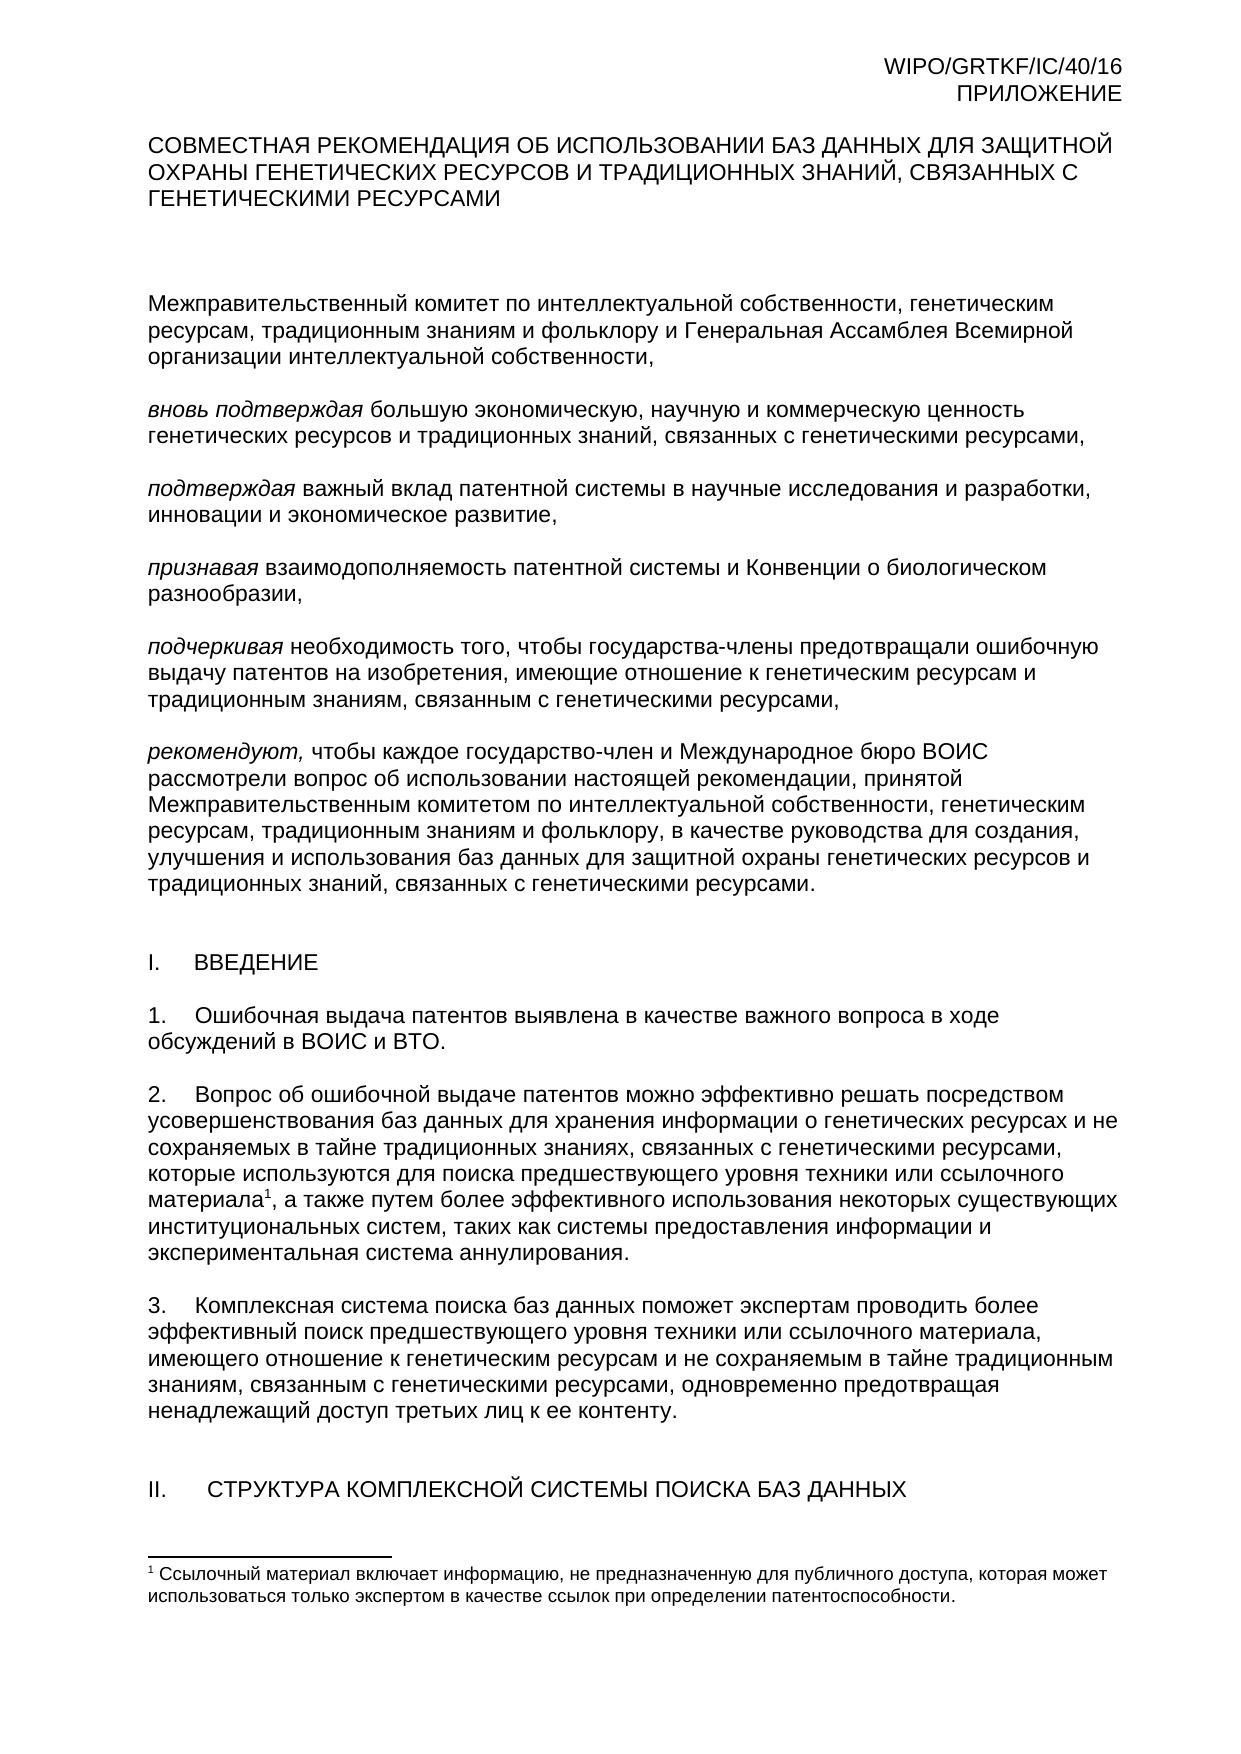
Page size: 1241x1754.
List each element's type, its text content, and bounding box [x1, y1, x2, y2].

list Ошибочная выдача патентов выявлена в качестве важного вопроса в ходе обсуждений в ВОИС и ВТО. [148, 1002, 1122, 1054]
text подтверждая важный вклад патентной системы в научные исследования и разработки, инновации и экономическое развитие, [148, 475, 1122, 527]
text СОВМЕСТНАЯ РЕКОМЕНДАЦИЯ ОБ ИСПОЛЬЗОВАНИИ БАЗ ДАННЫХ ДЛЯ ЗАЩИТНОЙ ОХРАНЫ ГЕНЕТИЧЕСКИХ РЕСУРСОВ И ТРАДИЦИОННЫХ ЗНАНИЙ, СВЯЗАННЫХ С ГЕНЕТИЧЕСКИМИ РЕСУРСАМИ [148, 132, 1122, 211]
text Межправительственный комитет по интеллектуальной собственности, генетическим ресурсам, традиционным знаниям и фольклору и Генеральная Ассамблея Всемирной организации интеллектуальной собственности, [148, 290, 1122, 369]
list ВВЕДЕНИЕ [148, 949, 1122, 976]
list Комплексная система поиска баз данных поможет экспертам проводить более эффективный поиск предшествующего уровня техники или ссылочного материала, имеющего отношение к генетическим ресурсам и не сохраняемым в тайне традиционным знаниям, связанным с генетическими ресурсами, одновременно предотвращая ненадлежащий доступ третьих лиц к ее контенту. [148, 1292, 1122, 1423]
text рекомендуют, чтобы каждое государство-член и Международное бюро ВОИС рассмотрели вопрос об использовании настоящей рекомендации, принятой Межправительственным комитетом по интеллектуальной собственности, генетическим ресурсам, традиционным знаниям и фольклору, в качестве руководства для создания, улучшения и использования баз данных для защитной охраны генетических ресурсов и традиционных знаний, связанных с генетическими ресурсами. [148, 738, 1122, 896]
text признавая взаимодополняемость патентной системы и Конвенции о биологическом разнообразии, [148, 554, 1122, 607]
text подчеркивая необходимость того, чтобы государства-члены предотвращали ошибочную выдачу патентов на изобретения, имеющие отношение к генетическим ресурсам и традиционным знаниям, связанным с генетическими ресурсами, [148, 633, 1122, 712]
text вновь подтверждая большую экономическую, научную и коммерческую ценность генетических ресурсов и традиционных знаний, связанных с генетическими ресурсами, [148, 396, 1122, 448]
text II. СТРУКТУРА КОМПЛЕКСНОЙ СИСТЕМЫ ПОИСКА БАЗ ДАННЫХ [148, 1476, 1122, 1503]
list Вопрос об ошибочной выдаче патентов можно эффективно решать посредством усовершенствования баз данных для хранения информации о генетических ресурсах и не сохраняемых в тайне традиционных знаниях, связанных с генетическими ресурсами, которые используются для поиска предшествующего уровня техники или ссылочного материала, а также путем более эффективного использования некоторых существующих институциональных систем, таких как системы предоставления информации и экспериментальная система аннулирования. [148, 1081, 1122, 1265]
